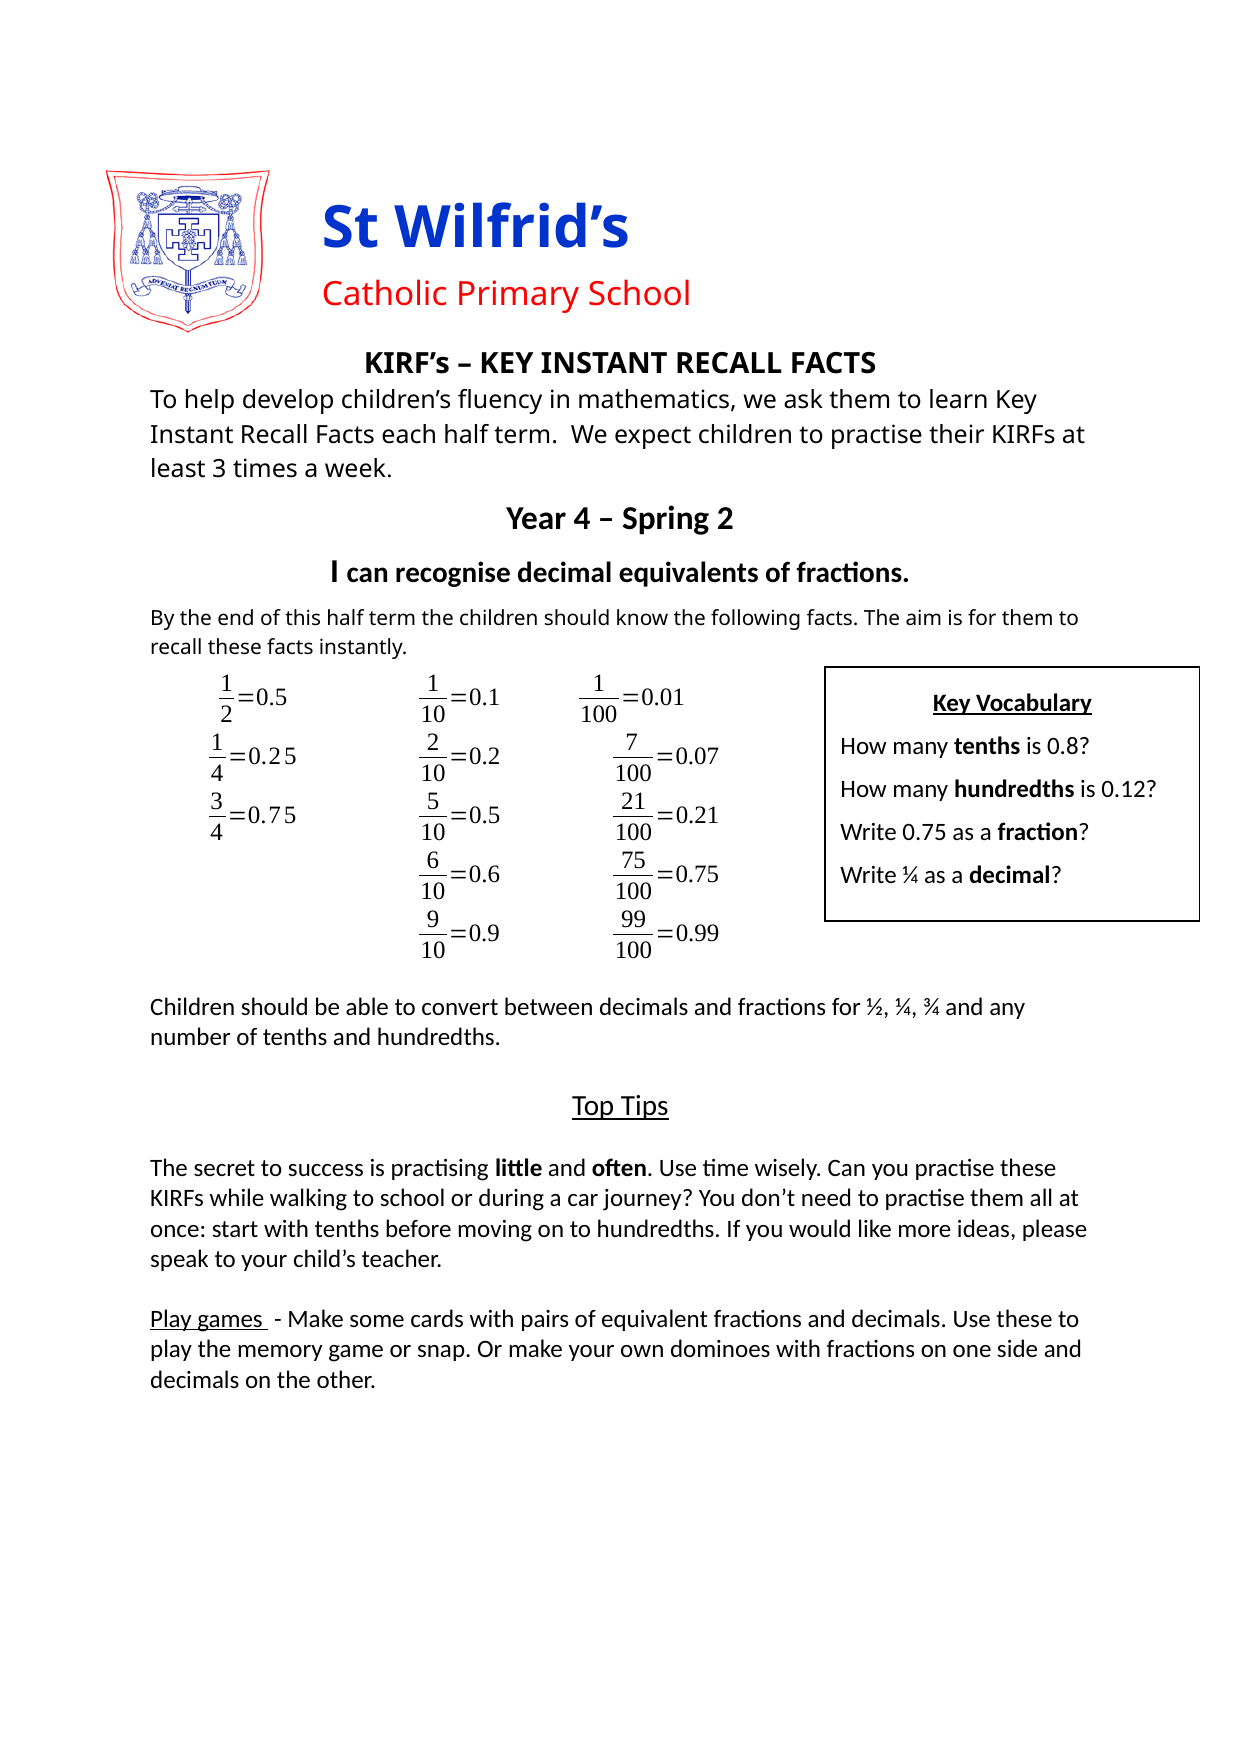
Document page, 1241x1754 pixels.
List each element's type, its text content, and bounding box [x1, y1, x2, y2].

text Top Tips [150, 1087, 1090, 1123]
text I can recognise decimal equivalents of fractions. [150, 550, 1090, 591]
text Play games - Make some cards with pairs of equivalent fractions and decimals. Use these to play the memory game or snap. Or make your own dominoes with fractions on one side and decimals on the other. [150, 1303, 1090, 1394]
text To help develop children’s fluency in mathematics, we ask them to learn Key Instant Recall Facts each half term. We expect children to practise their KIRFs at least 3 times a week. [150, 382, 1090, 484]
text The secret to success is practising little and often. Use time wisely. Can you practise these KIRFs while walking to school or during a car journey? You don’t need to practise them all at once: start with tenths before moving on to hundredths. If you would like more ideas, please speak to your child’s teacher. [150, 1152, 1090, 1274]
text KIRF’s – KEY INSTANT RECALL FACTS [150, 342, 1090, 382]
text By the end of this half term the children should know the following facts. The aim is for them to recall these facts instantly. [150, 603, 1090, 660]
table_header [357, 662, 561, 972]
text Children should be able to convert between decimals and fractions for ½, ¼, ¾ and any number of tenths and hundredths. [150, 991, 1090, 1052]
text Year 4 – Spring 2 [150, 497, 1090, 538]
table_header [150, 662, 355, 972]
table_header [563, 662, 768, 972]
